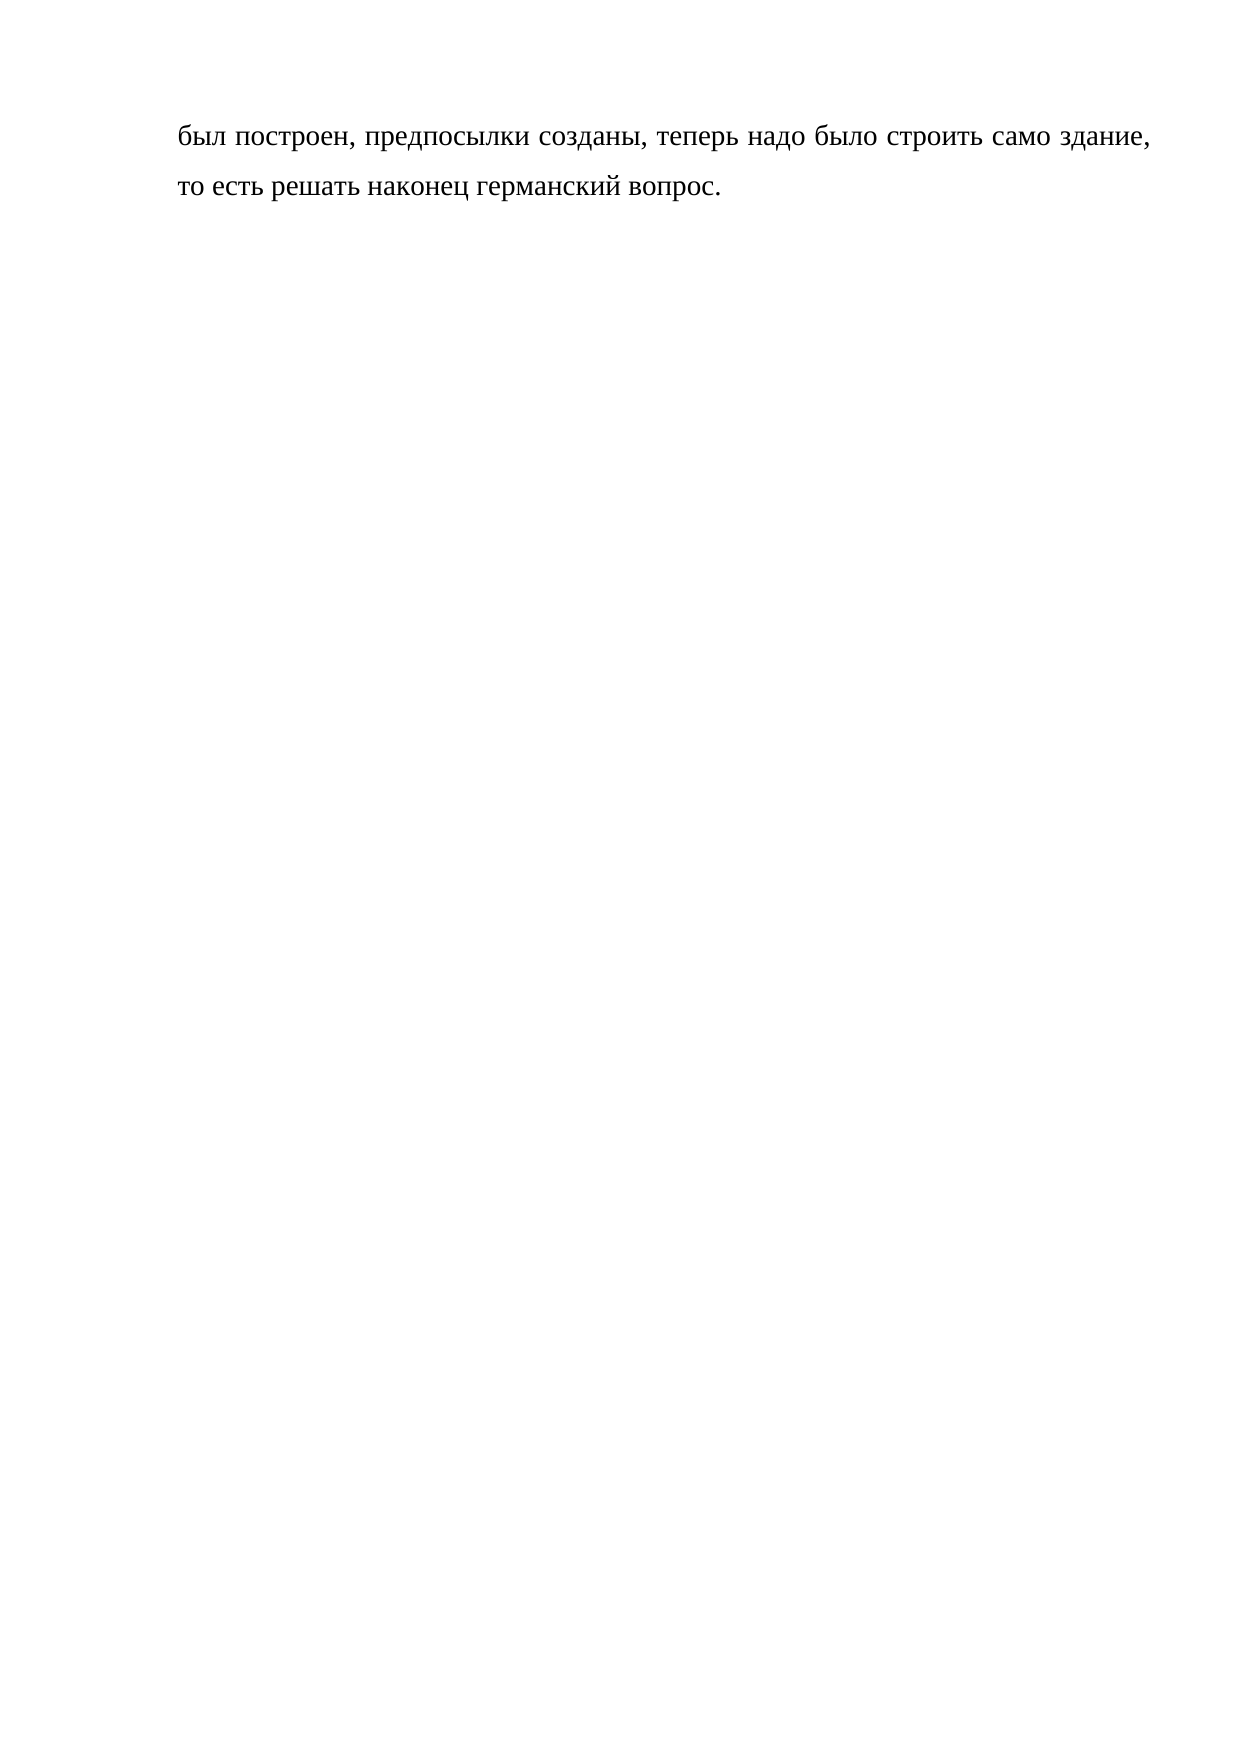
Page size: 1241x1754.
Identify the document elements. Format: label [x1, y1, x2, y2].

text [177, 118, 1152, 202]
